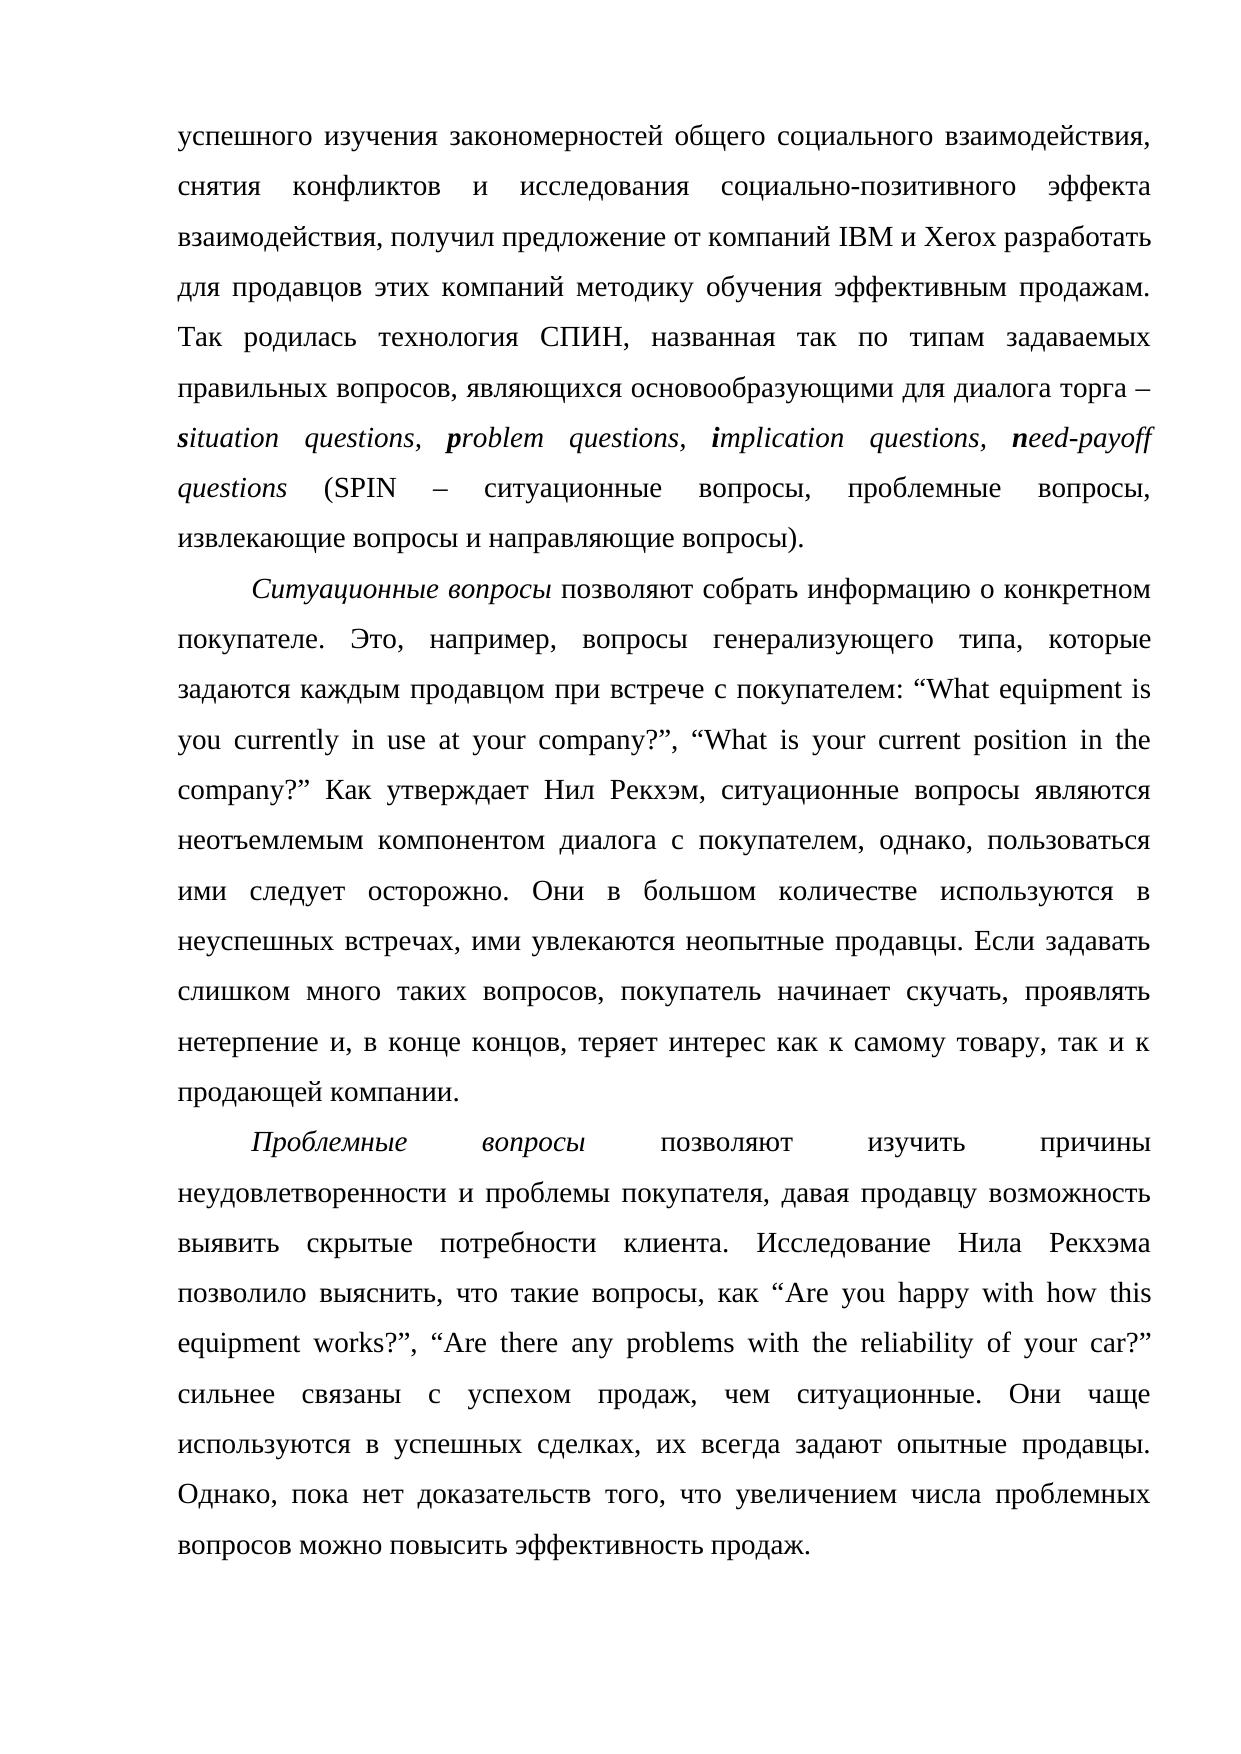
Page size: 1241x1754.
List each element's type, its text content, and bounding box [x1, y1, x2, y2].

text Ситуационные вопросы позволяют собрать информацию о конкретном покупателе. Это, например, вопросы генерализующего типа, которые задаются каждым продавцом при встрече с покупателем: “What equipment is you currently in use at your company?”, “What is your current position in the company?” Как утверждает Нил Рекхэм, ситуационные вопросы являются неотъемлемым компонентом диалога с покупателем, однако, пользоваться ими следует осторожно. Они в большом количестве используются в неуспешных встречах, ими увлекаются неопытные продавцы. Если задавать слишком много таких вопросов, покупатель начинает скучать, проявлять нетерпение и, в конце концов, теряет интерес как к самому товару, так и к продающей компании. [177, 571, 1152, 1108]
text Проблемные вопросы позволяют изучить причины неудовлетворенности и проблемы покупателя, давая продавцу возможность выявить скрытые потребности клиента. Исследование Нила Рекхэма позволило выяснить, что такие вопросы, как “Are you happy with how this equipment works?”, “Are there any problems with the reliability of your car?” сильнее связаны с успехом продаж, чем ситуационные. Они чаще используются в успешных сделках, их всегда задают опытные продавцы. Однако, пока нет доказательств того, что увеличением числа проблемных вопросов можно повысить эффективность продаж. [177, 1124, 1152, 1560]
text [177, 118, 1152, 554]
